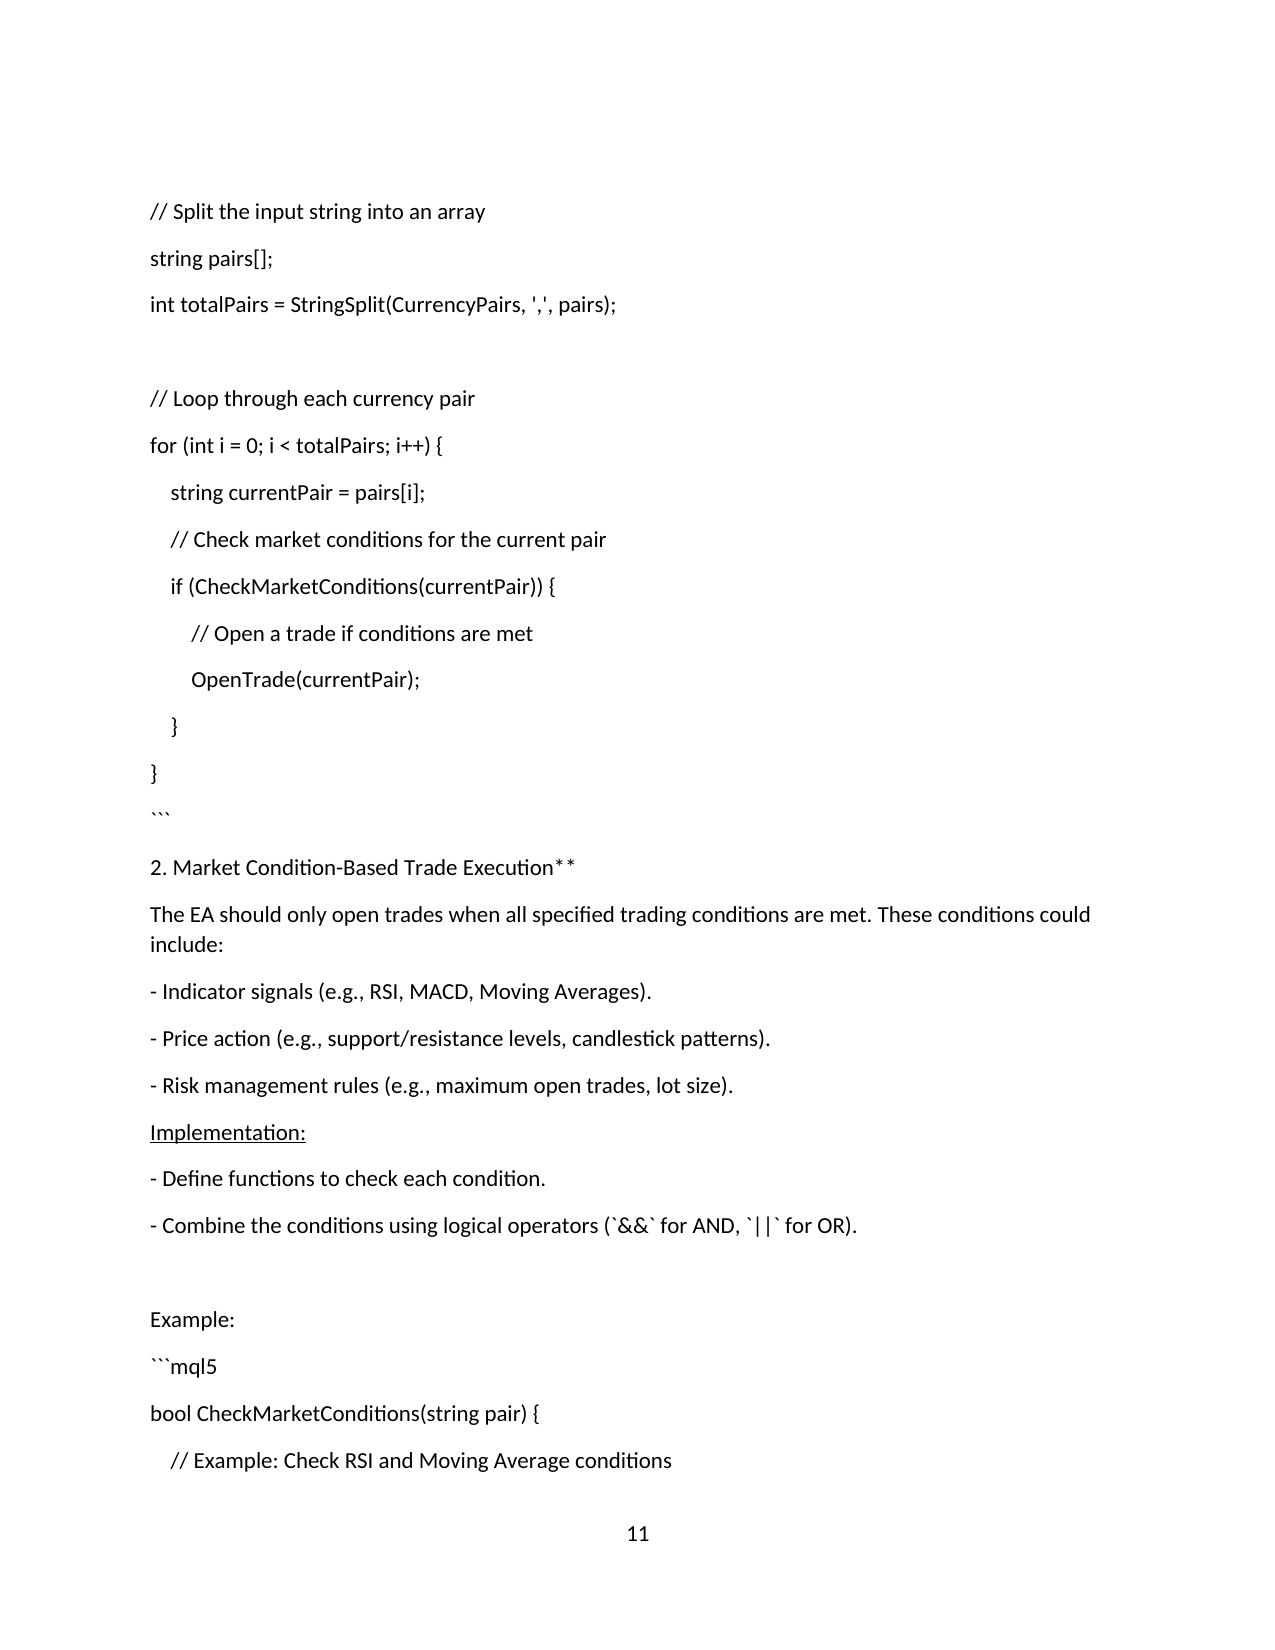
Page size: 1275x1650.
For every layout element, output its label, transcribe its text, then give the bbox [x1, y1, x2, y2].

text - Combine the conditions using logical operators (`&&` for AND, `||` for OR). [150, 1211, 1125, 1239]
text Example: [150, 1305, 1125, 1333]
text for (int i = 0; i < totalPairs; i++) { [150, 431, 1125, 459]
text bool CheckMarketConditions(string pair) { [150, 1399, 1125, 1427]
text - Price action (e.g., support/resistance levels, candlestick patterns). [150, 1024, 1125, 1052]
text ```mql5 [150, 1352, 1125, 1380]
text int totalPairs = StringSplit(CurrencyPairs, ',', pairs); [150, 291, 1125, 319]
text string pairs[]; [150, 244, 1125, 272]
text } [150, 759, 1125, 787]
text } [150, 712, 1125, 741]
text // Open a trade if conditions are met [150, 619, 1125, 647]
text // Example: Check RSI and Moving Average conditions [150, 1446, 1125, 1474]
text if (CheckMarketConditions(currentPair)) { [150, 572, 1125, 600]
text OpenTrade(currentPair); [150, 666, 1125, 694]
text - Define functions to check each condition. [150, 1164, 1125, 1193]
text 2. Market Condition-Based Trade Execution** [150, 853, 1125, 881]
text - Indicator signals (e.g., RSI, MACD, Moving Averages). [150, 977, 1125, 1005]
text - Risk management rules (e.g., maximum open trades, lot size). [150, 1071, 1125, 1099]
text ``` [150, 806, 1125, 834]
text string currentPair = pairs[i]; [150, 478, 1125, 506]
text // Split the input string into an array [150, 197, 1125, 225]
text Implementation: [150, 1118, 1125, 1146]
text // Loop through each currency pair [150, 384, 1125, 412]
text // Check market conditions for the current pair [150, 525, 1125, 553]
text The EA should only open trades when all specified trading conditions are met. These conditions could include: [150, 900, 1125, 958]
